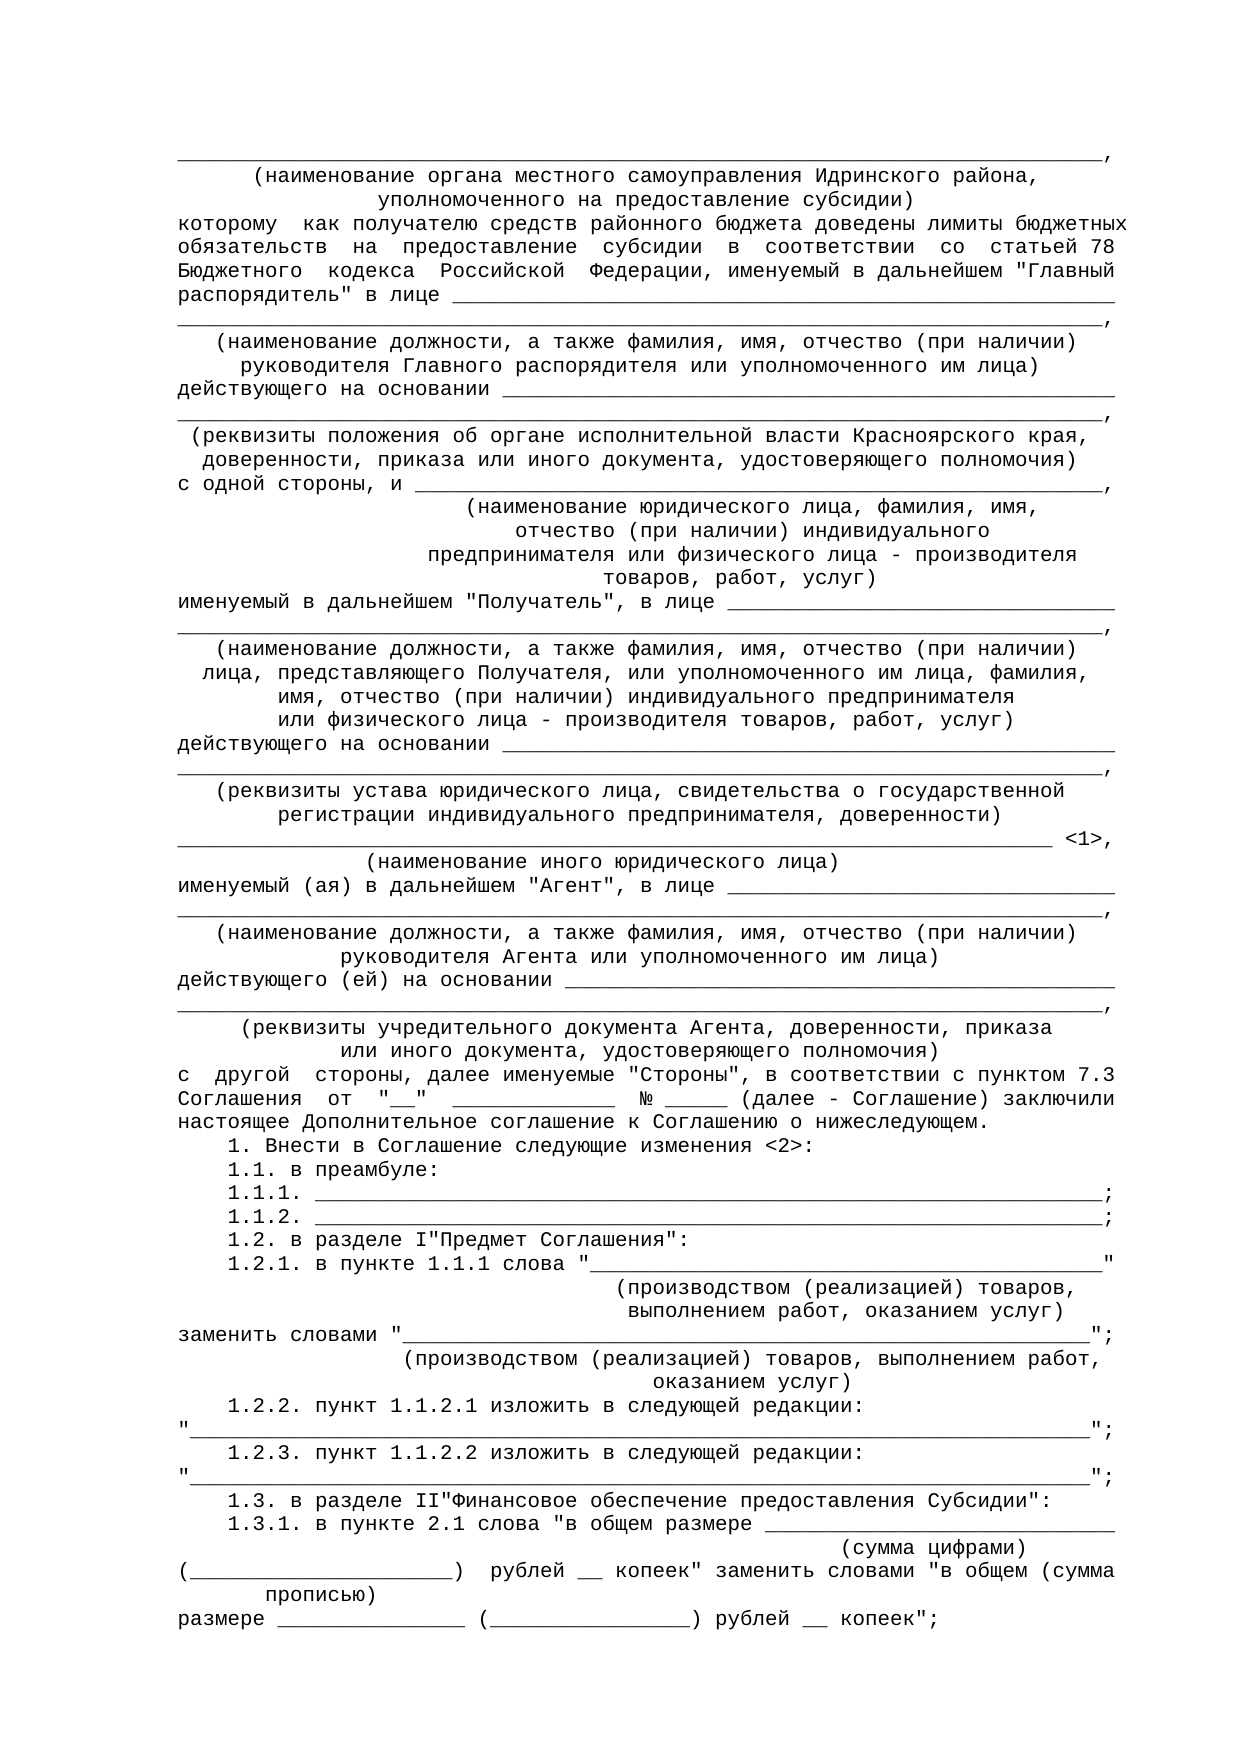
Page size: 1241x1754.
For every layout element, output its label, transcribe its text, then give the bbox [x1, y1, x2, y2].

text (производством (реализацией) товаров, [177, 1277, 1152, 1300]
text __________________________________________________________________________, [177, 402, 1152, 426]
text именуемый в дальнейшем "Получатель", в лице _______________________________ [177, 591, 1152, 615]
text обязательств на предоставление субсидии в соответствии со статьей 78 [177, 236, 1152, 260]
text 1.2.3. пункт 1.1.2.2 изложить в следующей редакции: [177, 1442, 1152, 1466]
text "________________________________________________________________________"; [177, 1466, 1152, 1489]
text руководителя Агента или уполномоченного им лица) [177, 946, 1152, 969]
text лица, представляющего Получателя, или уполномоченного им лица, фамилия, [177, 662, 1152, 686]
text (наименование юридического лица, фамилия, имя, [177, 496, 1152, 520]
text с другой стороны, далее именуемые "Стороны", в соответствии с пунктом 7.3 [177, 1064, 1152, 1088]
text (_____________________) рублей __ копеек" заменить словами "в общем (сумма [177, 1561, 1152, 1584]
text 1.3. в разделе II"Финансовое обеспечение предоставления Субсидии": [177, 1489, 1152, 1513]
text ______________________________________________________________________ <1>, [177, 827, 1152, 851]
text оказанием услуг) [177, 1371, 1152, 1395]
text Бюджетного кодекса Российской Федерации, именуемый в дальнейшем "Главный [177, 260, 1152, 284]
text 1.1.1. _______________________________________________________________; [177, 1182, 1152, 1206]
text уполномоченного на предоставление субсидии) [177, 189, 1152, 213]
text именуемый (ая) в дальнейшем "Агент", в лице _______________________________ [177, 875, 1152, 898]
text (реквизиты устава юридического лица, свидетельства о государственной [177, 780, 1152, 804]
text 1.3.1. в пункте 2.1 слова "в общем размере ____________________________ [177, 1513, 1152, 1537]
text (наименование должности, а также фамилия, имя, отчество (при наличии) [177, 638, 1152, 662]
text 1.2. в разделе I"Предмет Соглашения": [177, 1229, 1152, 1253]
text __________________________________________________________________________, [177, 307, 1152, 331]
text 1. Внести в Соглашение следующие изменения <2>: [177, 1135, 1152, 1158]
text руководителя Главного распорядителя или уполномоченного им лица) [177, 354, 1152, 378]
text Соглашения от "__" _____________ № _____ (далее - Соглашение) заключили [177, 1088, 1152, 1111]
text имя, отчество (при наличии) индивидуального предпринимателя [177, 686, 1152, 709]
text (наименование должности, а также фамилия, имя, отчество (при наличии) [177, 922, 1152, 946]
text или физического лица - производителя товаров, работ, услуг) [177, 709, 1152, 733]
text __________________________________________________________________________, [177, 898, 1152, 922]
text товаров, работ, услуг) [177, 567, 1152, 591]
text регистрации индивидуального предпринимателя, доверенности) [177, 804, 1152, 827]
text 1.2.2. пункт 1.1.2.1 изложить в следующей редакции: [177, 1395, 1152, 1419]
text которому как получателю средств районного бюджета доведены лимиты бюджетных [177, 213, 1152, 236]
text (наименование иного юридического лица) [177, 851, 1152, 875]
text предпринимателя или физического лица - производителя [177, 544, 1152, 567]
text действующего на основании _________________________________________________ [177, 378, 1152, 402]
text (сумма цифрами) [177, 1537, 1152, 1561]
text (реквизиты положения об органе исполнительной власти Красноярского края, [177, 426, 1152, 449]
text с одной стороны, и _______________________________________________________, [177, 473, 1152, 496]
text "________________________________________________________________________"; [177, 1419, 1152, 1442]
text (реквизиты учредительного документа Агента, доверенности, приказа [177, 1017, 1152, 1040]
text 1.1. в преамбуле: [177, 1158, 1152, 1182]
text __________________________________________________________________________, [177, 993, 1152, 1017]
text или иного документа, удостоверяющего полномочия) [177, 1040, 1152, 1064]
text выполнением работ, оказанием услуг) [177, 1300, 1152, 1324]
text (наименование органа местного самоуправления Идринского района, [177, 165, 1152, 189]
text доверенности, приказа или иного документа, удостоверяющего полномочия) [177, 449, 1152, 473]
text распорядитель" в лице _____________________________________________________ [177, 284, 1152, 307]
text 1.1.2. _______________________________________________________________; [177, 1206, 1152, 1229]
text 1.2.1. в пункте 1.1.1 слова "_________________________________________" [177, 1253, 1152, 1277]
text действующего на основании _________________________________________________ [177, 733, 1152, 757]
text __________________________________________________________________________, [177, 615, 1152, 638]
text прописью) [177, 1584, 1152, 1608]
text (наименование должности, а также фамилия, имя, отчество (при наличии) [177, 331, 1152, 354]
text настоящее Дополнительное соглашение к Соглашению о нижеследующем. [177, 1111, 1152, 1135]
text отчество (при наличии) индивидуального [177, 520, 1152, 544]
text (производством (реализацией) товаров, выполнением работ, [177, 1348, 1152, 1371]
text __________________________________________________________________________, [177, 142, 1152, 165]
text заменить словами "_______________________________________________________"; [177, 1324, 1152, 1348]
text действующего (ей) на основании ____________________________________________ [177, 969, 1152, 993]
text __________________________________________________________________________, [177, 757, 1152, 780]
text размере _______________ (________________) рублей __ копеек"; [177, 1608, 1152, 1631]
